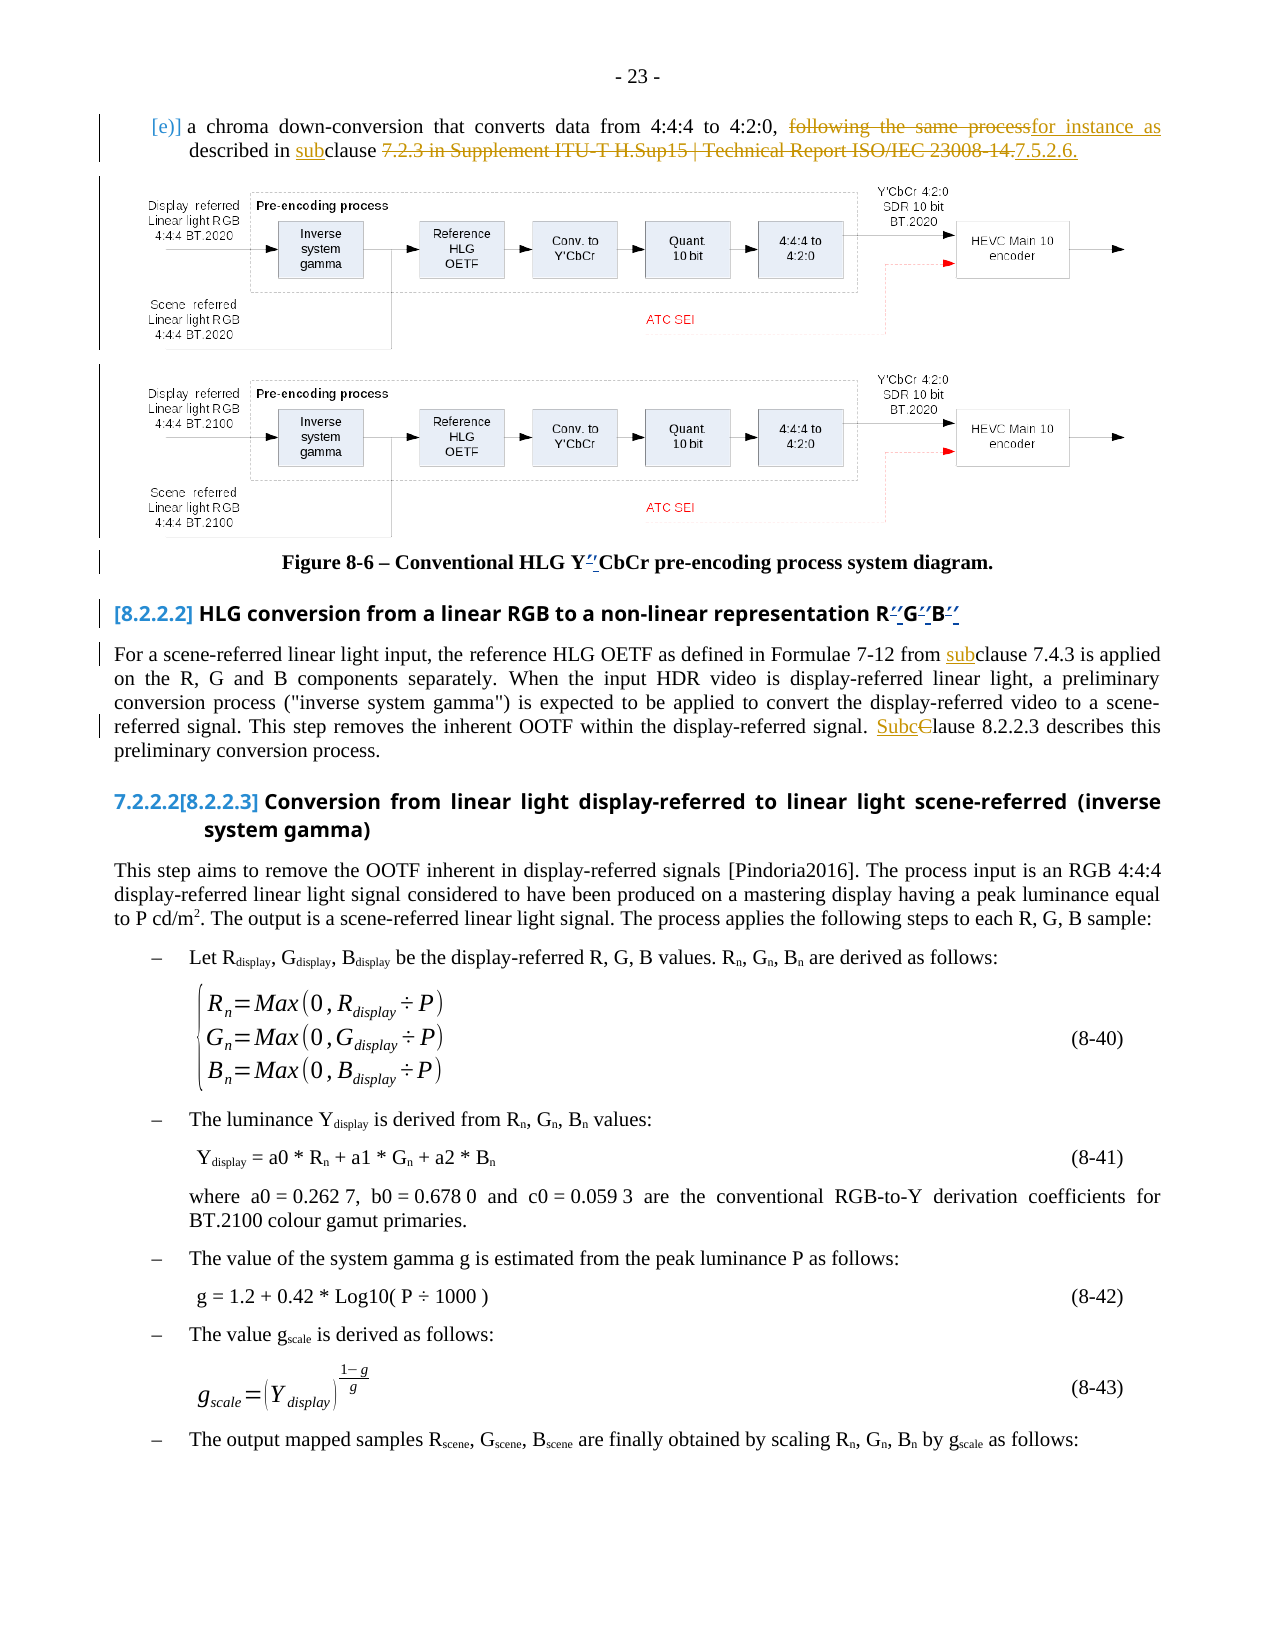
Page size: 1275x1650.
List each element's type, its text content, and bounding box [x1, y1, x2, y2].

list The output mapped samples Rscene, Gscene, Bscene are finally obtained by scaling Rn, Gn, Bn by gscale as follows: [151, 1427, 1161, 1451]
subtitle HLG conversion from a linear RGB to a non-linear representation RGB [114, 599, 1161, 628]
list The value of the system gamma g is estimated from the peak luminance P as follows: [151, 1246, 1161, 1270]
list The value gscale is derived as follows: [151, 1322, 1161, 1346]
list where a0 = 0.262 7, b0 = 0.678 0 and c0 = 0.059 3 are the conventional RGB-to-Y derivation coefficients for BT.2100 colour gamut primaries. [189, 1183, 1161, 1232]
text This step aims to remove the OOTF inherent in display-referred signals [Pindoria2016]. The process input is an RGB 4:4:4 display-referred linear light signal considered to have been produced on a mastering display having a peak luminance equal to P cd/m2. The output is a scene-referred linear light signal. The process applies the following steps to each R, G, B sample: [114, 858, 1161, 930]
text For a scene-referred linear light input, the reference HLG OETF as defined in Formulae 7-12 from clause 7.4.3 is applied on the R, G and B components separately. When the input HDR video is display-referred linear light, a preliminary conversion process ("inverse system gamma") is expected to be applied to convert the display-referred video to a scene-referred signal. This step removes the inherent OOTF within the display-referred signal. lause 8.2.2.3 describes this preliminary conversion process. [114, 642, 1161, 762]
list a chroma down-conversion that converts data from 4:4:4 to 4:2:0, described in clause 7.5.2.6 [151, 114, 1161, 162]
list The luminance Ydisplay is derived from Rn, Gn, Bn values: [151, 1107, 1161, 1131]
subtitle Conversion from linear light display-referred to linear light scene-referred (inverse system gamma) [114, 787, 1161, 844]
list Let Rdisplay, Gdisplay, Bdisplay be the display-referred R, G, B values. Rn, Gn, Bn are derived as follows: [151, 944, 1161, 969]
text Figure 8-1 – Conventional HLG YCbCr pre-encoding process system diagram. [114, 550, 1161, 574]
